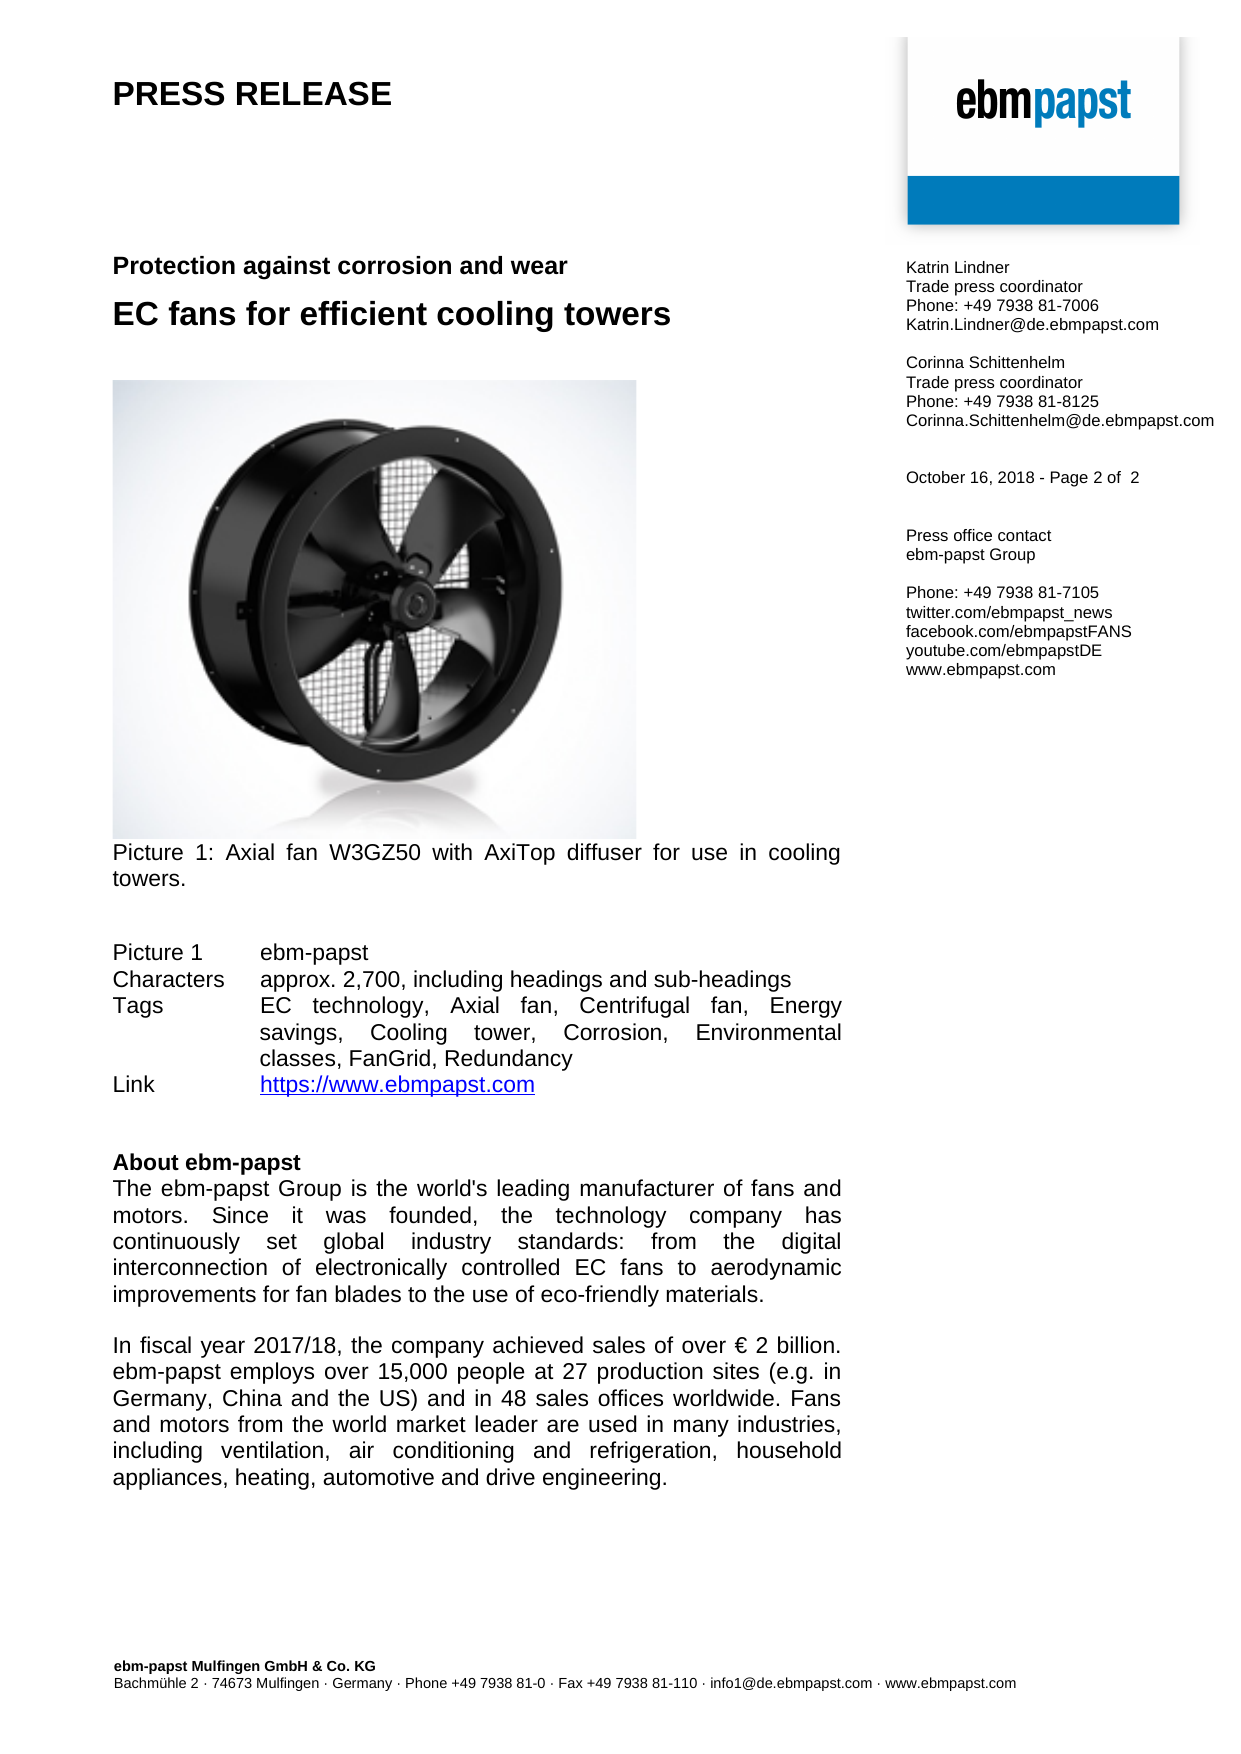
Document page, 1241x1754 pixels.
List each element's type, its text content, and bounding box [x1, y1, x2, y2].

subtitle Picture 1: Axial fan W3GZ50 with AxiTop diffuser for use in cooling towers. [112, 839, 842, 891]
subtitle Characters approx. 2,700, including headings and sub-headings [112, 966, 842, 992]
subtitle Tags EC technology, Axial fan, Centrifugal fan, Energy savings, Cooling tower, Corrosion, Environmental classes, FanGrid, Redundancy [112, 992, 842, 1071]
picture [112, 380, 637, 839]
text About ebm-papst [112, 1149, 842, 1175]
subtitle Link https://www.ebmpapst.com [112, 1071, 842, 1097]
text In fiscal year 2017/18, the company achieved sales of over € 2 billion. ebm-papst employs over 15,000 people at 27 production sites (e.g. in Germany, China and the US) and in 48 sales offices worldwide. Fans and motors from the world market leader are used in many industries, including ventilation, air conditioning and refrigeration, household appliances, heating, automotive and drive engineering. [112, 1332, 842, 1490]
text The ebm-papst Group is the world's leading manufacturer of fans and motors. Since it was founded, the technology company has continuously set global industry standards: from the digital interconnection of electronically controlled EC fans to aerodynamic improvements for fan blades to the use of eco-friendly materials. [112, 1175, 842, 1307]
subtitle Picture 1 ebm-papst [112, 939, 842, 966]
